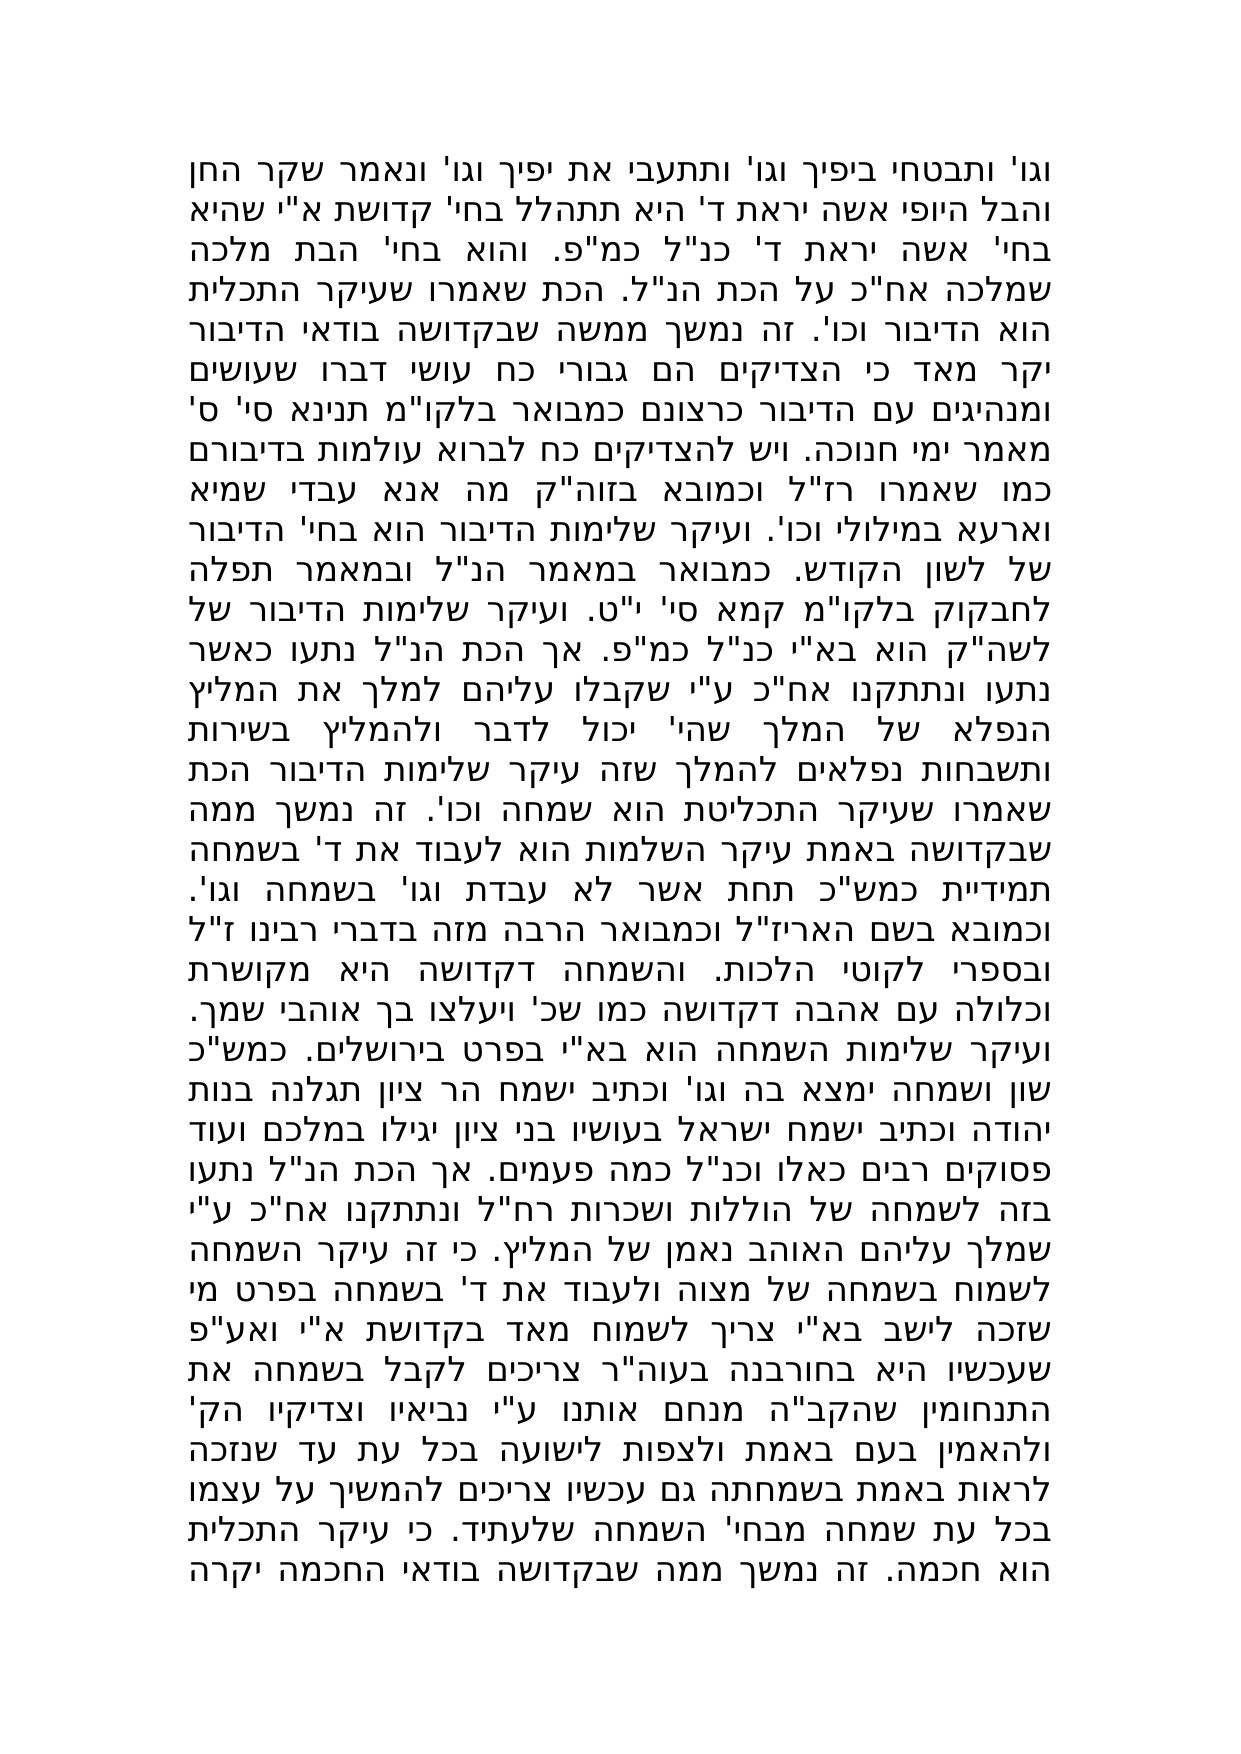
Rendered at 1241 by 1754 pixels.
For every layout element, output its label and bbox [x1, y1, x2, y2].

text [187, 150, 1053, 1590]
